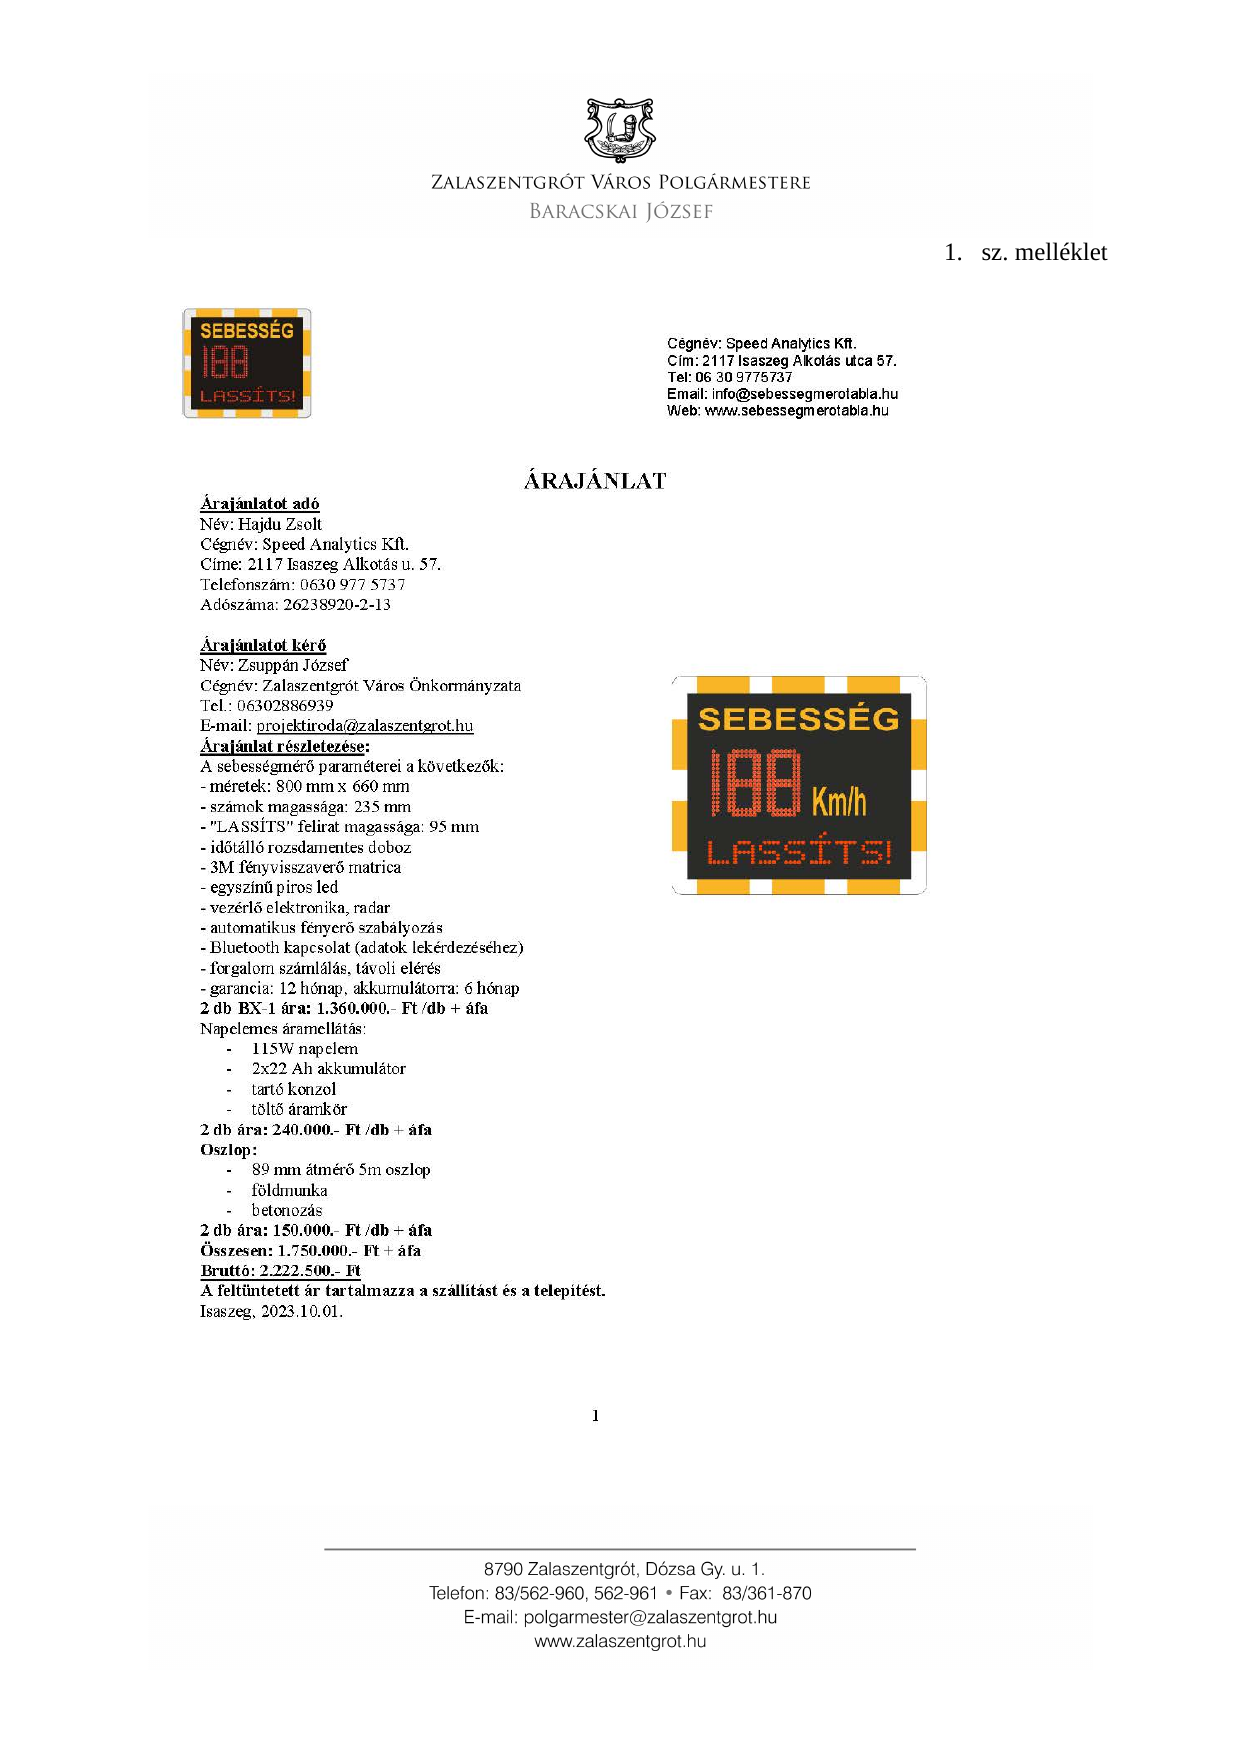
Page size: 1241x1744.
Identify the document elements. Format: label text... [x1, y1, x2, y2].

picture [147, 266, 1018, 1497]
picture [147, 73, 1093, 238]
picture [147, 1505, 1093, 1670]
list sz. melléklet [143, 237, 1108, 266]
